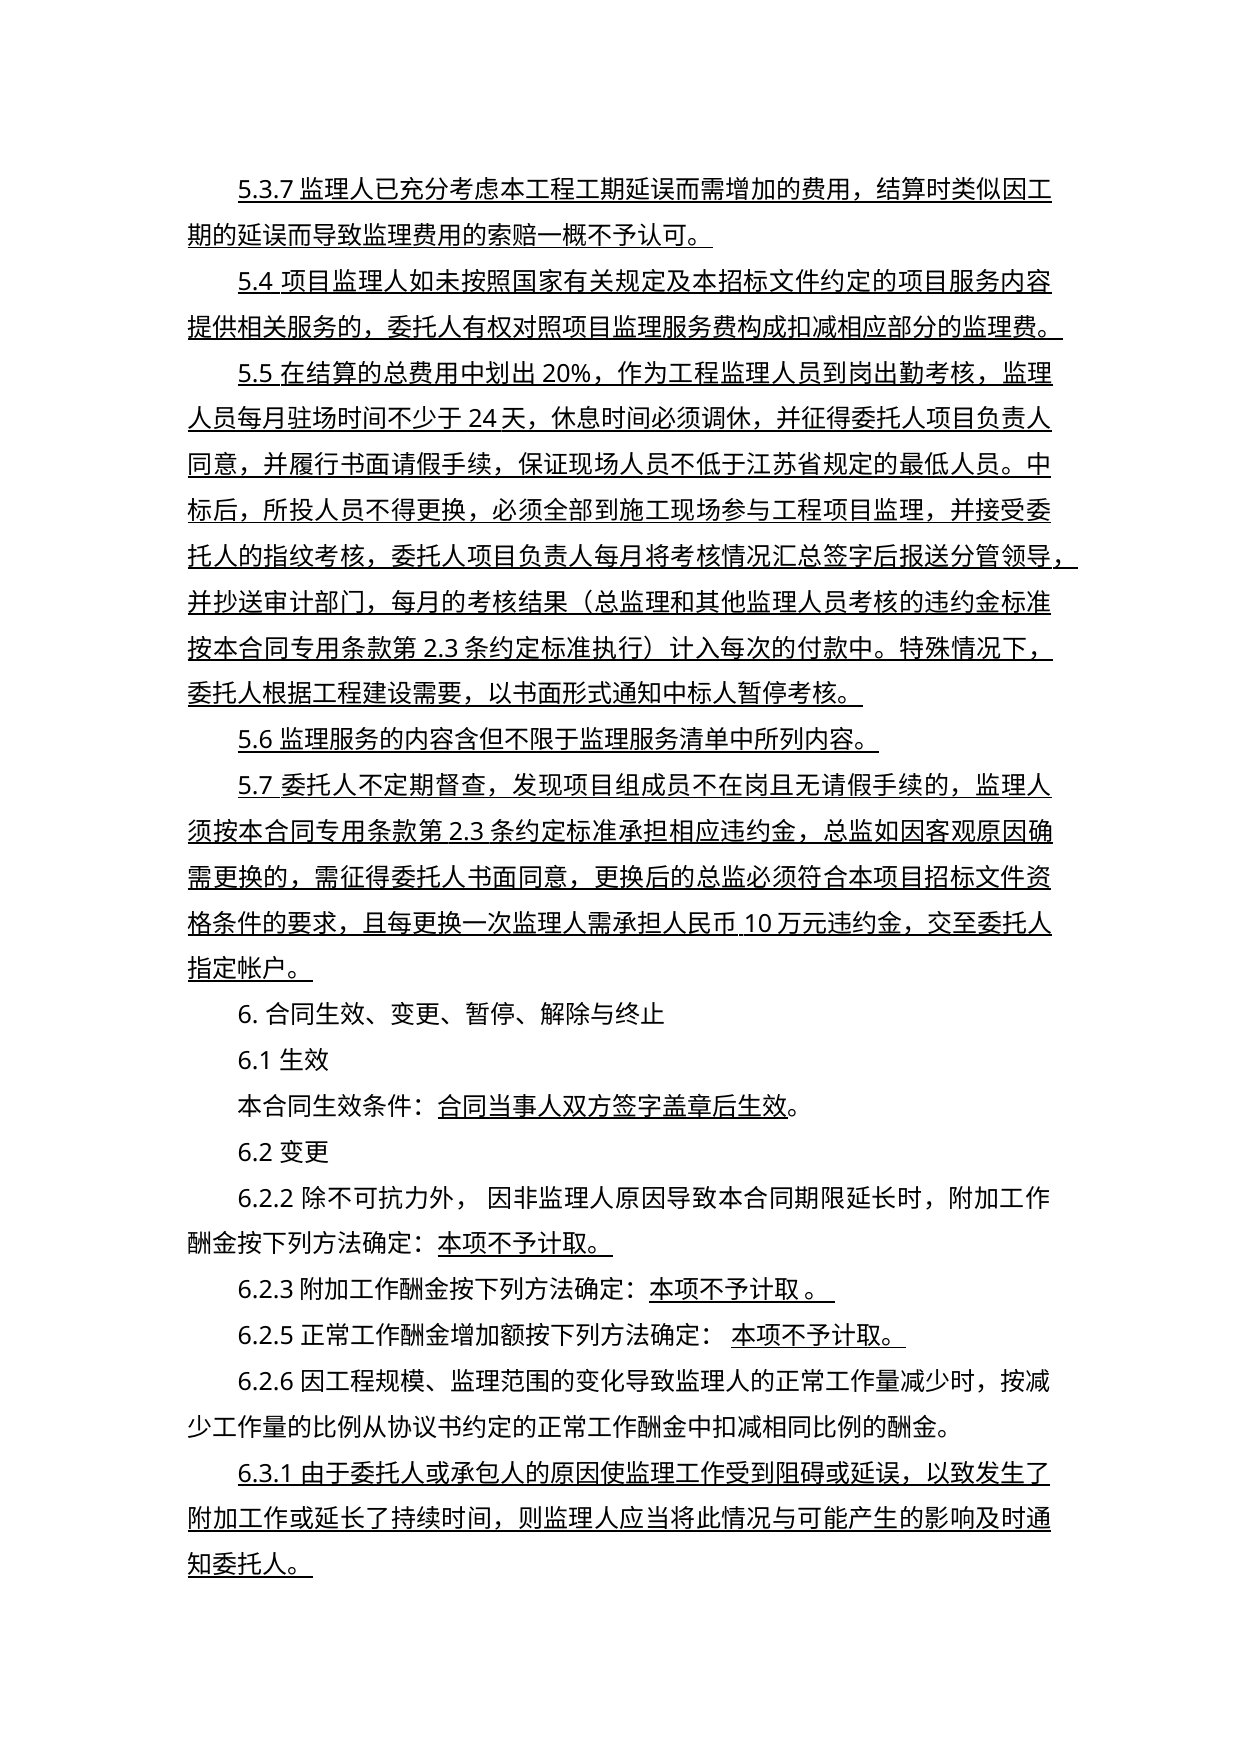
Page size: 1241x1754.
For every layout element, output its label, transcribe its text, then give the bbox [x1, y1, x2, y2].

text 6.2.3附加工作酬金按下列方法确定：本项不予计取 。 [187, 1262, 1053, 1308]
text 5.5 在结算的总费用中划出20%，作为工程监理人员到岗出勤考核，监理人员每月驻场时间不少于24天，休息时间必须调休，并征得委托人项目负责人同意，并履行书面请假手续，保证现场人员不低于江苏省规定的最低人员。中标后，所投人员不得更换，必须全部到施工现场参与工程项目监理，并接受委托人的指纹考核，委托人项目负责人每月将考核情况汇总签字后报送分管领导，并抄送审计部门，每月的考核结果（总监理和其他监理人员考核的违约金标准按本合同专用条款第2.3条约定标准执行）计入每次的付款中。特殊情况下，委托人根据工程建设需要，以书面形式通知中标人暂停考核。 [187, 345, 1053, 567]
text 6.3.1 由于委托人或承包人的原因使监理工作受到阻碍或延误，以致发生了附加工作或延长了持续时间，则监理人应当将此情况与可能产生的影响及时通知委托人。 [187, 1445, 1053, 1583]
text 5.5 在结算的总费用中划出20%，作为工程监理人员到岗出勤考核，监理人员每月驻场时间不少于24天，休息时间必须调休，并征得委托人项目负责人同意，并履行书面请假手续，保证现场人员不低于江苏省规定的最低人员。中标后，所投人员不得更换，必须全部到施工现场参与工程项目监理，并接受委托人的指纹考核，委托人项目负责人每月将考核情况汇总签字后报送分管领导，并抄送审计部门，每月的考核结果（总监理和其他监理人员考核的违约金标准按本合同专用条款第2.3条约定标准执行）计入每次的付款中。特殊情况下，委托人根据工程建设需要，以书面形式通知中标人暂停考核。 [187, 568, 1053, 659]
text 5.6 监理服务的内容含但不限于监理服务清单中所列内容。 [187, 712, 1053, 758]
text 5.7 委托人不定期督查，发现项目组成员不在岗且无请假手续的，监理人须按本合同专用条款第2.3条约定标准承担相应违约金，总监如因客观原因确需更换的，需征得委托人书面同意，更换后的总监必须符合本项目招标文件资格条件的要求，且每更换一次监理人需承担人民币10万元违约金，交至委托人指定帐户。 [187, 843, 1053, 987]
text 本合同生效条件：合同当事人双方签字盖章后生效。 [187, 1079, 1053, 1124]
text 5.4 项目监理人如未按照国家有关规定及本招标文件约定的项目服务内容提供相关服务的，委托人有权对照项目监理服务费构成扣减相应部分的监理费。 [187, 254, 1053, 338]
text 6.1 生效 [187, 1033, 1053, 1079]
text 6.2.6 因工程规模、监理范围的变化导致监理人的正常工作量减少时，按减少工作量的比例从协议书约定的正常工作酬金中扣减相同比例的酬金。 [187, 1354, 1053, 1445]
text 6.2 变更 [187, 1124, 1053, 1170]
text 5.7 委托人不定期督查，发现项目组成员不在岗且无请假手续的，监理人须按本合同专用条款第2.3条约定标准承担相应违约金，总监如因客观原因确需更换的，需征得委托人书面同意，更换后的总监必须符合本项目招标文件资格条件的要求，且每更换一次监理人需承担人民币10万元违约金，交至委托人指定帐户。 [187, 758, 1053, 842]
text 6. 合同生效、变更、暂停、解除与终止 [187, 987, 1053, 1033]
text 5.3.7监理人已充分考虑本工程工期延误而需增加的费用，结算时类似因工期的延误而导致监理费用的索赔一概不予认可。 [187, 162, 1053, 254]
text 5.5 在结算的总费用中划出20%，作为工程监理人员到岗出勤考核，监理人员每月驻场时间不少于24天，休息时间必须调休，并征得委托人项目负责人同意，并履行书面请假手续，保证现场人员不低于江苏省规定的最低人员。中标后，所投人员不得更换，必须全部到施工现场参与工程项目监理，并接受委托人的指纹考核，委托人项目负责人每月将考核情况汇总签字后报送分管领导，并抄送审计部门，每月的考核结果（总监理和其他监理人员考核的违约金标准按本合同专用条款第2.3条约定标准执行）计入每次的付款中。特殊情况下，委托人根据工程建设需要，以书面形式通知中标人暂停考核。 [187, 660, 1053, 712]
text 6.2.5 正常工作酬金增加额按下列方法确定： 本项不予计取。 [187, 1308, 1053, 1354]
text 6.2.2 除不可抗力外， 因非监理人原因导致本合同期限延长时，附加工作酬金按下列方法确定：本项不予计取。 [187, 1170, 1053, 1262]
